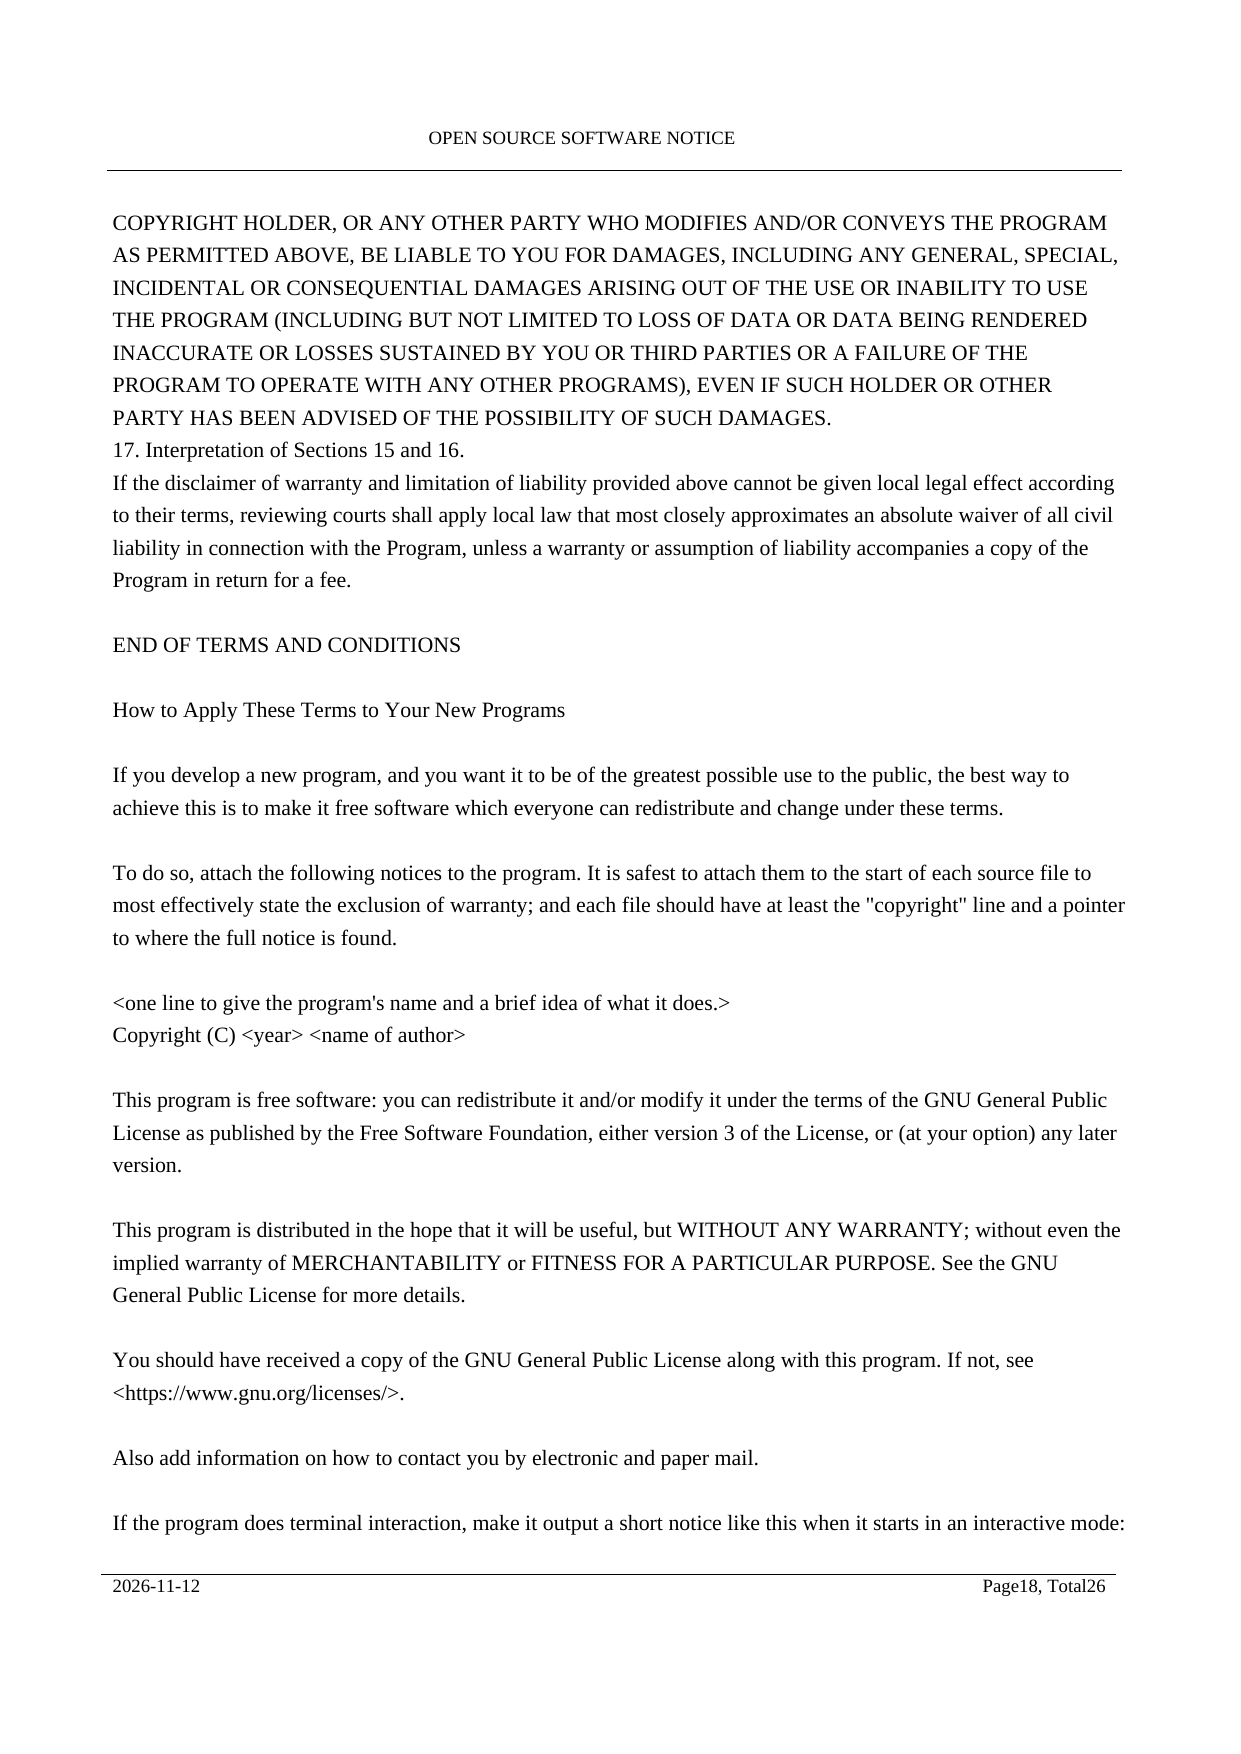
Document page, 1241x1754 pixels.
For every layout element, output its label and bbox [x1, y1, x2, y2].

text [112, 206, 1128, 1539]
